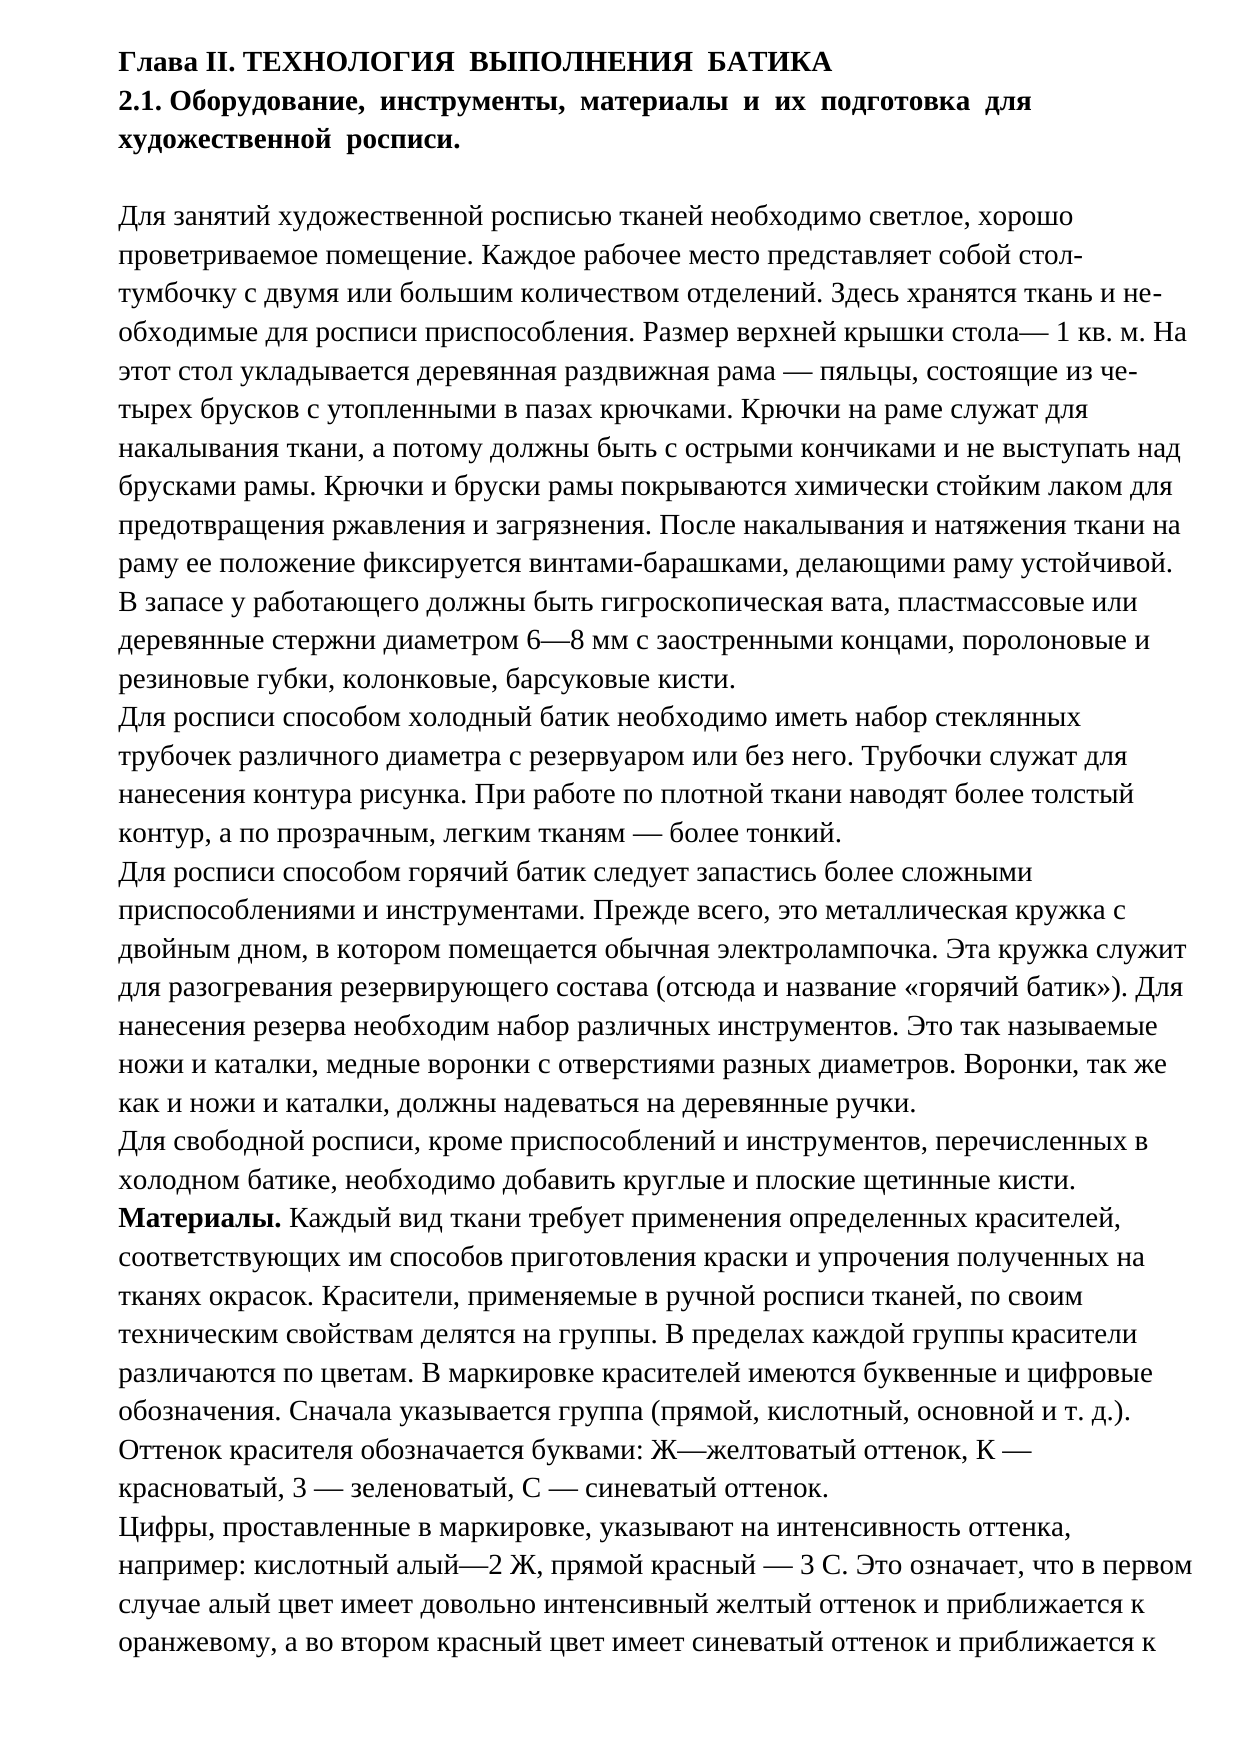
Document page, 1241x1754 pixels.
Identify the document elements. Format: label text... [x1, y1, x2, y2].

text Для росписи способом холодный батик необходимо иметь набор стеклянных трубочек различного диаметра с резервуаром или без него. Трубочки служат для нанесения контура рисунка. При работе по плотной ткани наводят более толстый контур, а по прозрачным, легким тканям — более тонкий. [118, 699, 1196, 849]
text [118, 1509, 1196, 1658]
text 2.1. Оборудование, инструменты, материалы и их подготовка для художественной росписи. [118, 83, 1196, 155]
text Для свободной росписи, кроме приспособлений и инструментов, перечисленных в холодном батике, необходимо добавить круглые и плоские щетинные кисти. [118, 1123, 1196, 1196]
text Глава II. ТЕХНОЛОГИЯ ВЫПОЛНЕНИЯ БАТИКА [118, 44, 1196, 78]
text Для росписи способом горячий батик следует запастись более сложными приспособлениями и инструментами. Прежде всего, это металлическая кружка с двойным дном, в котором помещается обычная электролампочка. Эта кружка служит для разогревания резервирующего состава (отсюда и название «горячий батик»). Для нанесения резерва необходим набор различных инструментов. Это так называемые ножи и каталки, медные воронки с отверстиями разных диаметров. Воронки, так же как и ножи и каталки, должны надеваться на деревянные ручки. [118, 854, 1196, 1118]
text Материалы. Каждый вид ткани требует применения определенных красителей, соответствующих им способов приготовления краски и упрочения полученных на тканях окрасок. Красители, применяемые в ручной росписи тканей, по своим техническим свойствам делятся на группы. В пределах каждой группы красители различаются по цветам. В маркировке красителей имеются буквенные и цифровые обозначения. Сначала указывается группа (прямой, кислотный, основной и т. д.). Оттенок красителя обозначается буквами: Ж—желтоватый оттенок, К — красноватый, 3 — зеленоватый, С — синеватый оттенок. [118, 1201, 1196, 1504]
text Для занятий художественной росписью тканей необходимо светлое, хорошо проветриваемое помещение. Каждое рабочее место представляет собой стол-тумбочку с двумя или большим количеством отделений. Здесь хранятся ткань и необходимые для росписи приспособления. Размер верхней крышки стола— 1 кв. м. На этот стол укладывается деревянная раздвижная рама — пяльцы, состоящие из четырех брусков с утопленными в пазах крючками. Крючки на раме служат для накалывания ткани, а потому должны быть с острыми кончиками и не выступать над брусками рамы. Крючки и бруски рамы покрываются химически стойким лаком для предотвращения ржавления и загрязнения. После накалывания и натяжения ткани на раму ее положение фиксируется винтами-барашками, делающими раму устойчивой. [118, 198, 1196, 579]
text В запасе у работающего должны быть гигроскопическая вата, пластмассовые или деревянные стержни диаметром 6—8 мм с заостренными концами, поролоновые и резиновые губки, колонковые, барсуковые кисти. [118, 584, 1196, 694]
